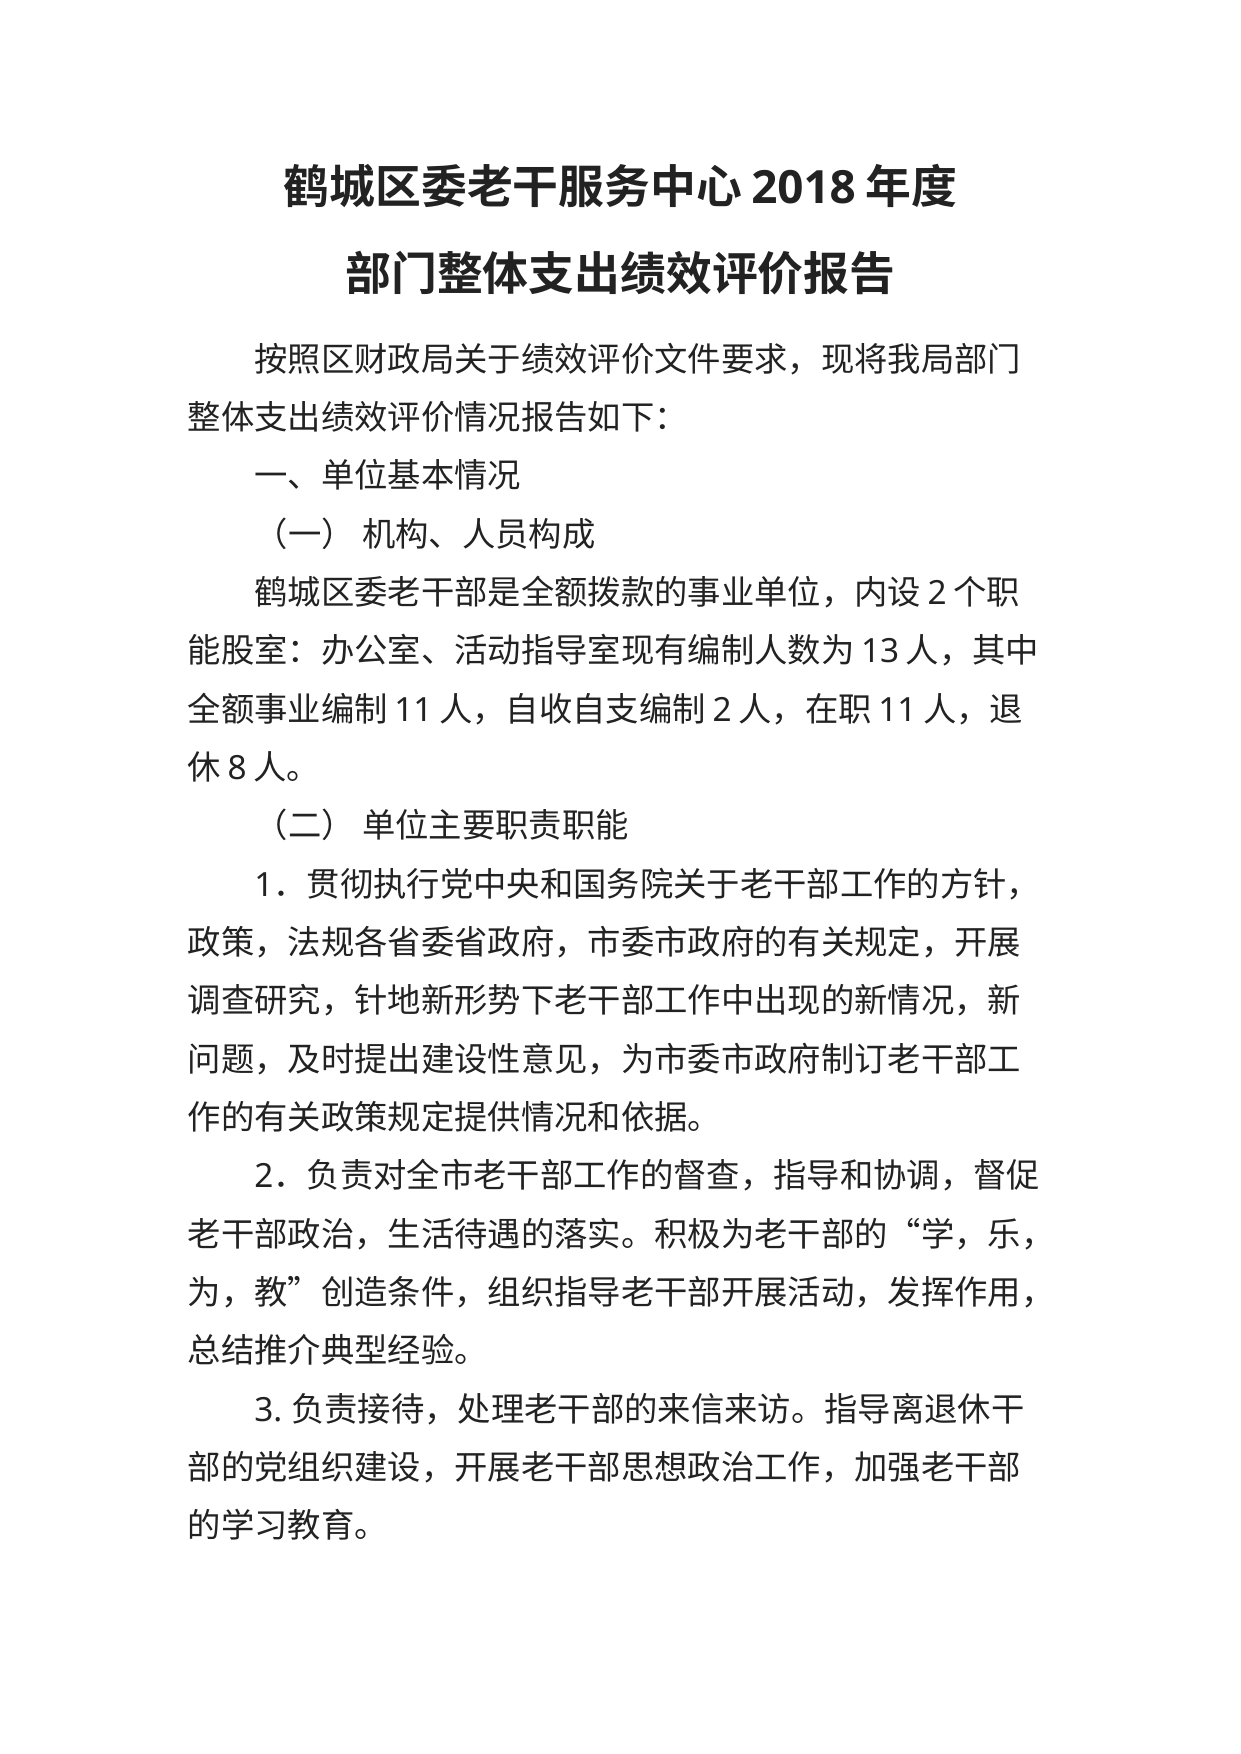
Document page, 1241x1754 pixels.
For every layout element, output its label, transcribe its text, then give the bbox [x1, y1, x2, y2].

text 1．贯彻执行党中央和国务院关于老干部工作的方针，政策，法规各省委省政府，市委市政府的有关规定，开展调查研究，针地新形势下老干部工作中出现的新情况，新问题，及时提出建设性意见，为市委市政府制订老干部工作的有关政策规定提供情况和依据。 [187, 849, 1053, 1141]
text 鹤城区委老干服务中心2018年度 [187, 150, 1053, 217]
text 鹤城区委老干部是全额拨款的事业单位，内设2个职能股室：办公室、活动指导室现有编制人数为13人，其中全额事业编制11人，自收自支编制2人，在职11人，退休8人。 [187, 558, 1053, 791]
text 部门整体支出绩效评价报告 [187, 237, 1053, 304]
text 3. 负责接待，处理老干部的来信来访。指导离退休干部的党组织建设，开展老干部思想政治工作，加强老干部的学习教育。 [187, 1374, 1053, 1549]
text 一、单位基本情况 [187, 441, 1053, 499]
text 按照区财政局关于绩效评价文件要求，现将我局部门整体支出绩效评价情况报告如下： [187, 324, 1053, 441]
text （二） 单位主要职责职能 [187, 791, 1053, 849]
text 2．负责对全市老干部工作的督查，指导和协调，督促老干部政治，生活待遇的落实。积极为老干部的“学，乐，为，教”创造条件，组织指导老干部开展活动，发挥作用，总结推介典型经验。 [187, 1141, 1053, 1374]
text （一） 机构、人员构成 [187, 499, 1053, 558]
